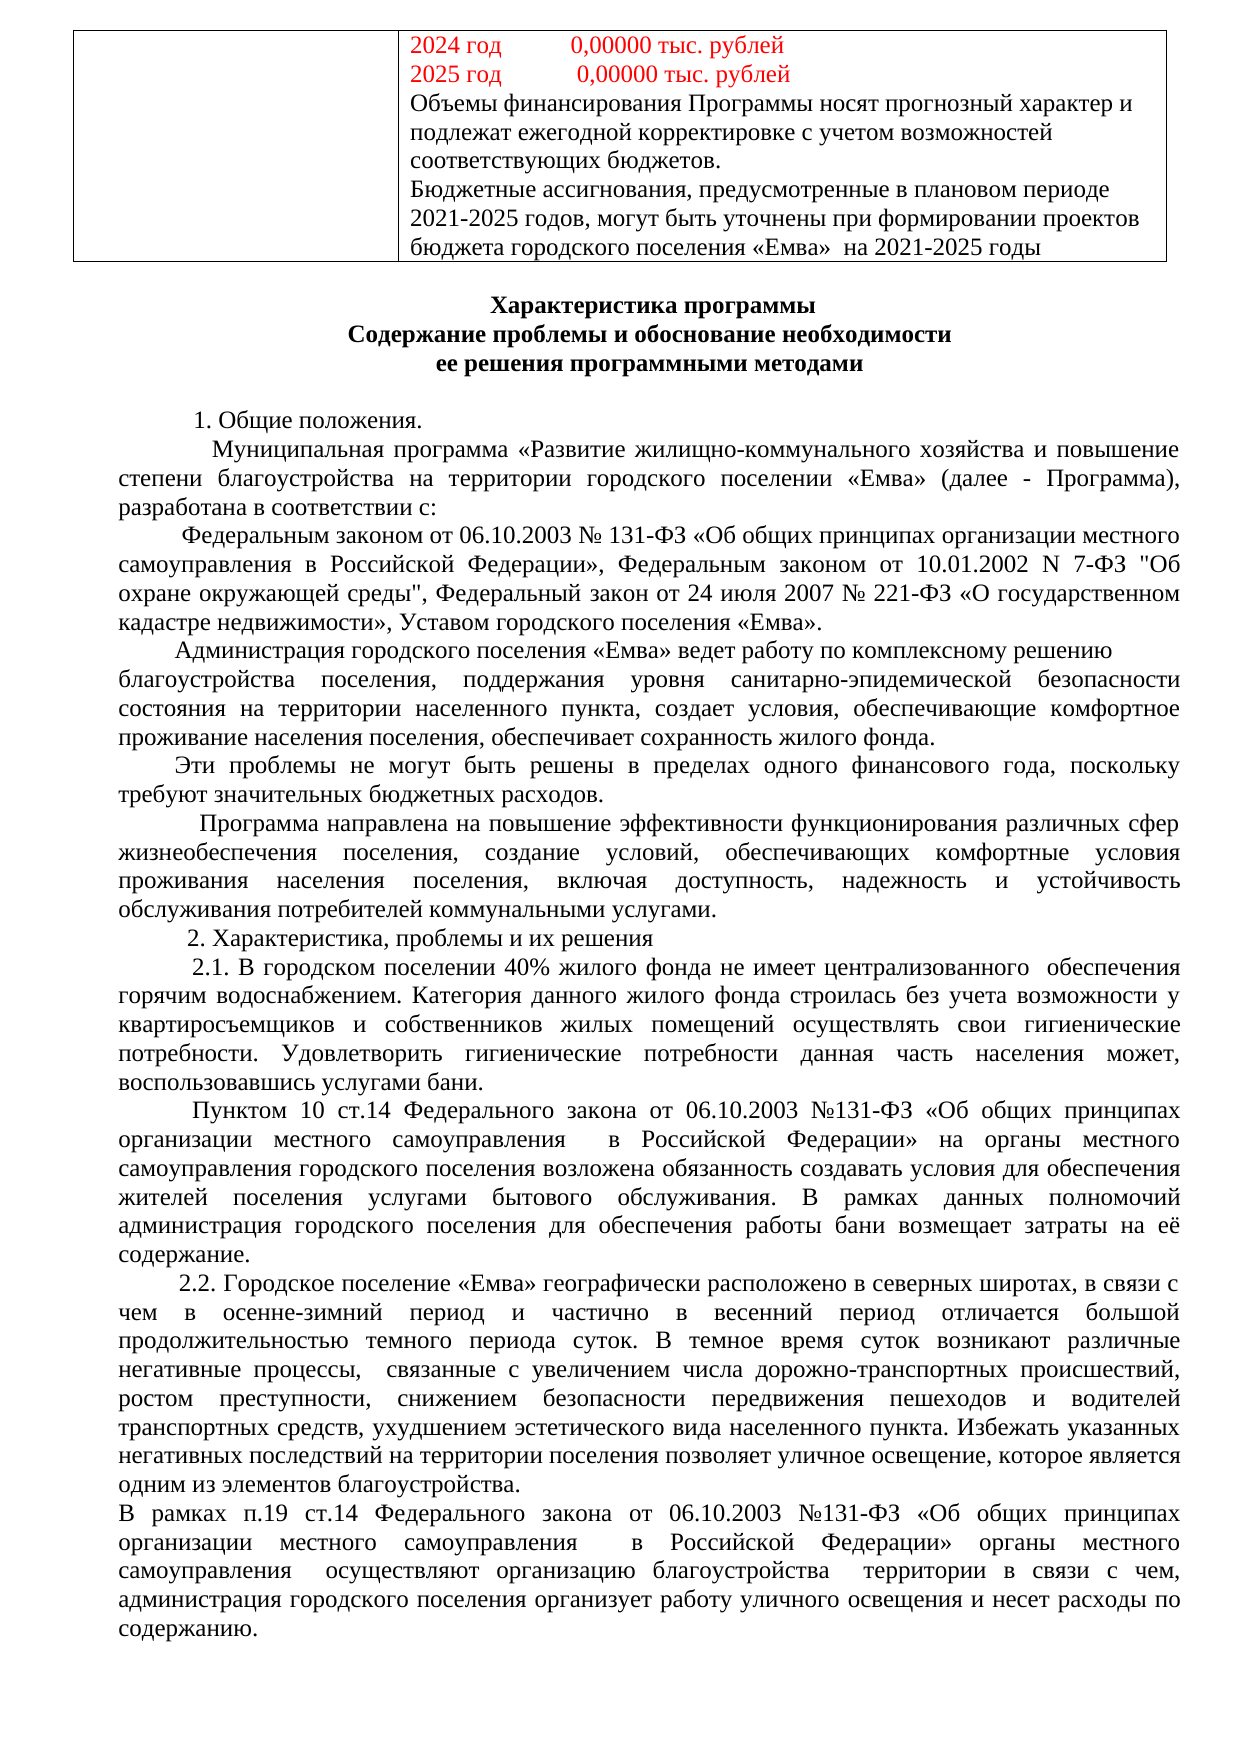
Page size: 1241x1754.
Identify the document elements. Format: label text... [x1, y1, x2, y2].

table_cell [74, 31, 398, 261]
text Программа направлена на повышение эффективности функционирования различных сфер жизнеобеспечения поселения, создание условий, обеспечивающих комфортные условия проживания населения поселения, включая доступность, надежность и устойчивость обслуживания потребителей коммунальными услугами. [118, 808, 1181, 923]
text Содержание проблемы и обоснование необходимости [118, 319, 1181, 348]
text Эти проблемы не могут быть решены в пределах одного финансового года, поскольку требуют значительных бюджетных расходов. [118, 750, 1181, 808]
text 1. Общие положения. [118, 405, 1181, 434]
text 2. Характеристика, проблемы и их решения [118, 923, 1181, 952]
text 2.1. В городском поселении 40% жилого фонда не имеет централизованного обеспечения горячим водоснабжением. Категория данного жилого фонда строилась без учета возможности у квартиросъемщиков и собственников жилых помещений осуществлять свои гигиенические потребности. Удовлетворить гигиенические потребности данная часть населения может, воспользовавшись услугами бани. [118, 952, 1181, 1095]
text Пунктом 10 ст.14 Федерального закона от 06.10.2003 №131-ФЗ «Об общих принципах организации местного самоуправления в Российской Федерации» на органы местного самоуправления городского поселения возложена обязанность создавать условия для обеспечения жителей поселения услугами бытового обслуживания. В рамках данных полномочий администрация городского поселения для обеспечения работы бани возмещает затраты на её содержание. [118, 1095, 1181, 1268]
text благоустройства поселения, поддержания уровня санитарно-эпидемической безопасности состояния на территории населенного пункта, создает условия, обеспечивающие комфортное проживание населения поселения, обеспечивает сохранность жилого фонда. [118, 664, 1181, 750]
text ее решения программными методами [118, 348, 1181, 377]
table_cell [399, 31, 1166, 261]
text Муниципальная программа «Развитие жилищно-коммунального хозяйства и повышение степени благоустройства на территории городского поселении «Емва» (далее - Программа), разработана в соответствии с: [118, 434, 1181, 520]
text Администрация городского поселения «Емва» ведет работу по комплексному решению [118, 635, 1181, 664]
text Федеральным законом от 06.10.2003 № 131-ФЗ «Об общих принципах организации местного самоуправления в Российской Федерации», Федеральным законом от 10.01.2002 N 7-ФЗ "Об охране окружающей среды", Федеральный закон от 24 июля 2007 № 221-ФЗ «О государственном кадастре недвижимости», Уставом городского поселения «Емва». [118, 520, 1181, 635]
text 2.2. Городское поселение «Емва» географически расположено в северных широтах, в связи с чем в осенне-зимний период и частично в весенний период отличается большой продолжительностью темного периода суток. В темное время суток возникают различные негативные процессы, связанные с увеличением числа дорожно-транспортных происшествий, ростом преступности, снижением безопасности передвижения пешеходов и водителей транспортных средств, ухудшением эстетического вида населенного пункта. Избежать указанных негативных последствий на территории поселения позволяет уличное освещение, которое является одним из элементов благоустройства. [118, 1268, 1181, 1498]
text Характеристика программы [118, 290, 1181, 319]
text В рамках п.19 ст.14 Федерального закона от 06.10.2003 №131-ФЗ «Об общих принципах организации местного самоуправления в Российской Федерации» органы местного самоуправления осуществляют организацию благоустройства территории в связи с чем, администрация городского поселения организует работу уличного освещения и несет расходы по содержанию. [118, 1498, 1181, 1642]
